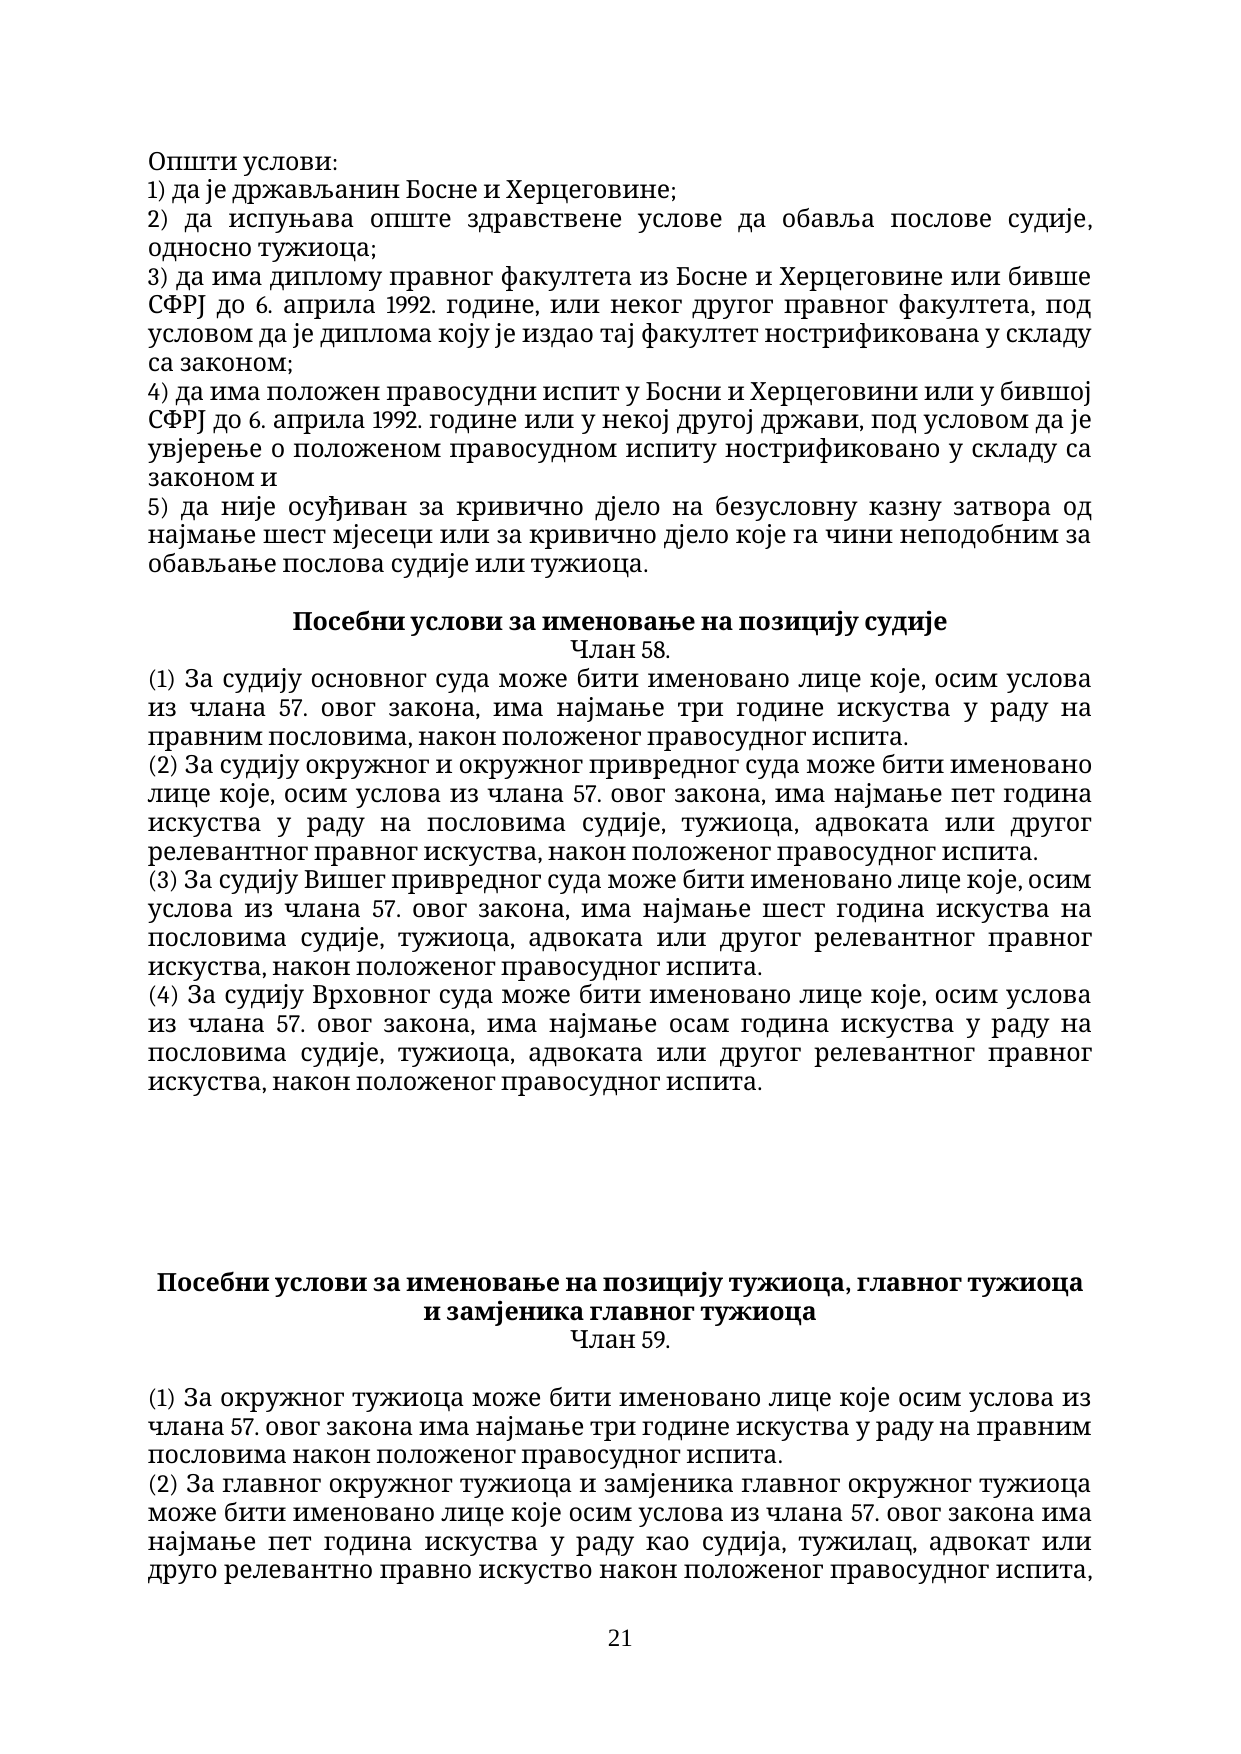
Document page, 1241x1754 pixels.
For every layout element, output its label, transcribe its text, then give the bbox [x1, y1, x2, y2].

text 1) да је држављанин Босне и Херцеговине; [148, 176, 1093, 205]
text 5) да није осуђиван за кривично дјело на безусловну казну затвора од најмање шест мјесеци или за кривично дјело које га чини неподобним за обављање послова судије или тужиоца. [148, 493, 1093, 579]
text (1) За судију основног суда може бити именовано лице које, осим услова из члана 57. овог закона, има најмање три године искуства у раду на правним пословима, након положеног правосудног испита. [148, 665, 1093, 751]
text 2) да испуњава опште здравствене услове да обавља послове судије, односно тужиоца; [148, 205, 1093, 263]
text (3) За судију Вишег привредног суда може бити именовано лице које, осим услова из члана 57. овог закона, има најмање шест година искуства на пословима судије, тужиоца, адвоката или другог релевантног правног искуства, након положеног правосудног испита. [148, 866, 1093, 981]
text (4) За судију Врховног суда може бити именовано лице које, осим услова из члана 57. овог закона, има најмање осам година искуства у раду на пословима судије, тужиоца, адвоката или другог релевантног правног искуства, након положеног правосудног испита. [148, 981, 1093, 1096]
text 4) да има положен правосудни испит у Босни и Херцеговини или у бившој СФРЈ до 6. априла 1992. године или у некој другој држави, под условом да је увјерење о положеном правосудном испиту нострификовано у складу са законом и [148, 378, 1093, 493]
text (2) За судију окружног и окружног привредног суда може бити именовано лице које, осим услова из члана 57. овог закона, има најмање пет година искуства у раду на пословима судије, тужиоца, адвоката или другог релевантног правног искуства, након положеног правосудног испита. [148, 751, 1093, 866]
text Члан 58. [148, 636, 1093, 665]
text Посебни услови за именовање на позицију тужиоца, главног тужиоца и замјеника главног тужиоца [148, 1269, 1093, 1326]
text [148, 1470, 1093, 1585]
text Посебни услови за именовање на позицију судије [148, 608, 1093, 636]
text 3) да има диплому правног факултета из Босне и Херцеговине или бивше СФРЈ до 6. априла 1992. године, или неког другог правног факултета, под условом да је диплома коју је издао тај факултет нострификована у складу са законом; [148, 263, 1093, 378]
text Општи услови: [148, 148, 1093, 176]
text (1) За окружног тужиоца може бити именовано лице које осим услова из члана 57. овог закона има најмање три године искуства у раду на правним пословима након положеног правосудног испита. [148, 1384, 1093, 1470]
text Члан 59. [148, 1326, 1093, 1355]
